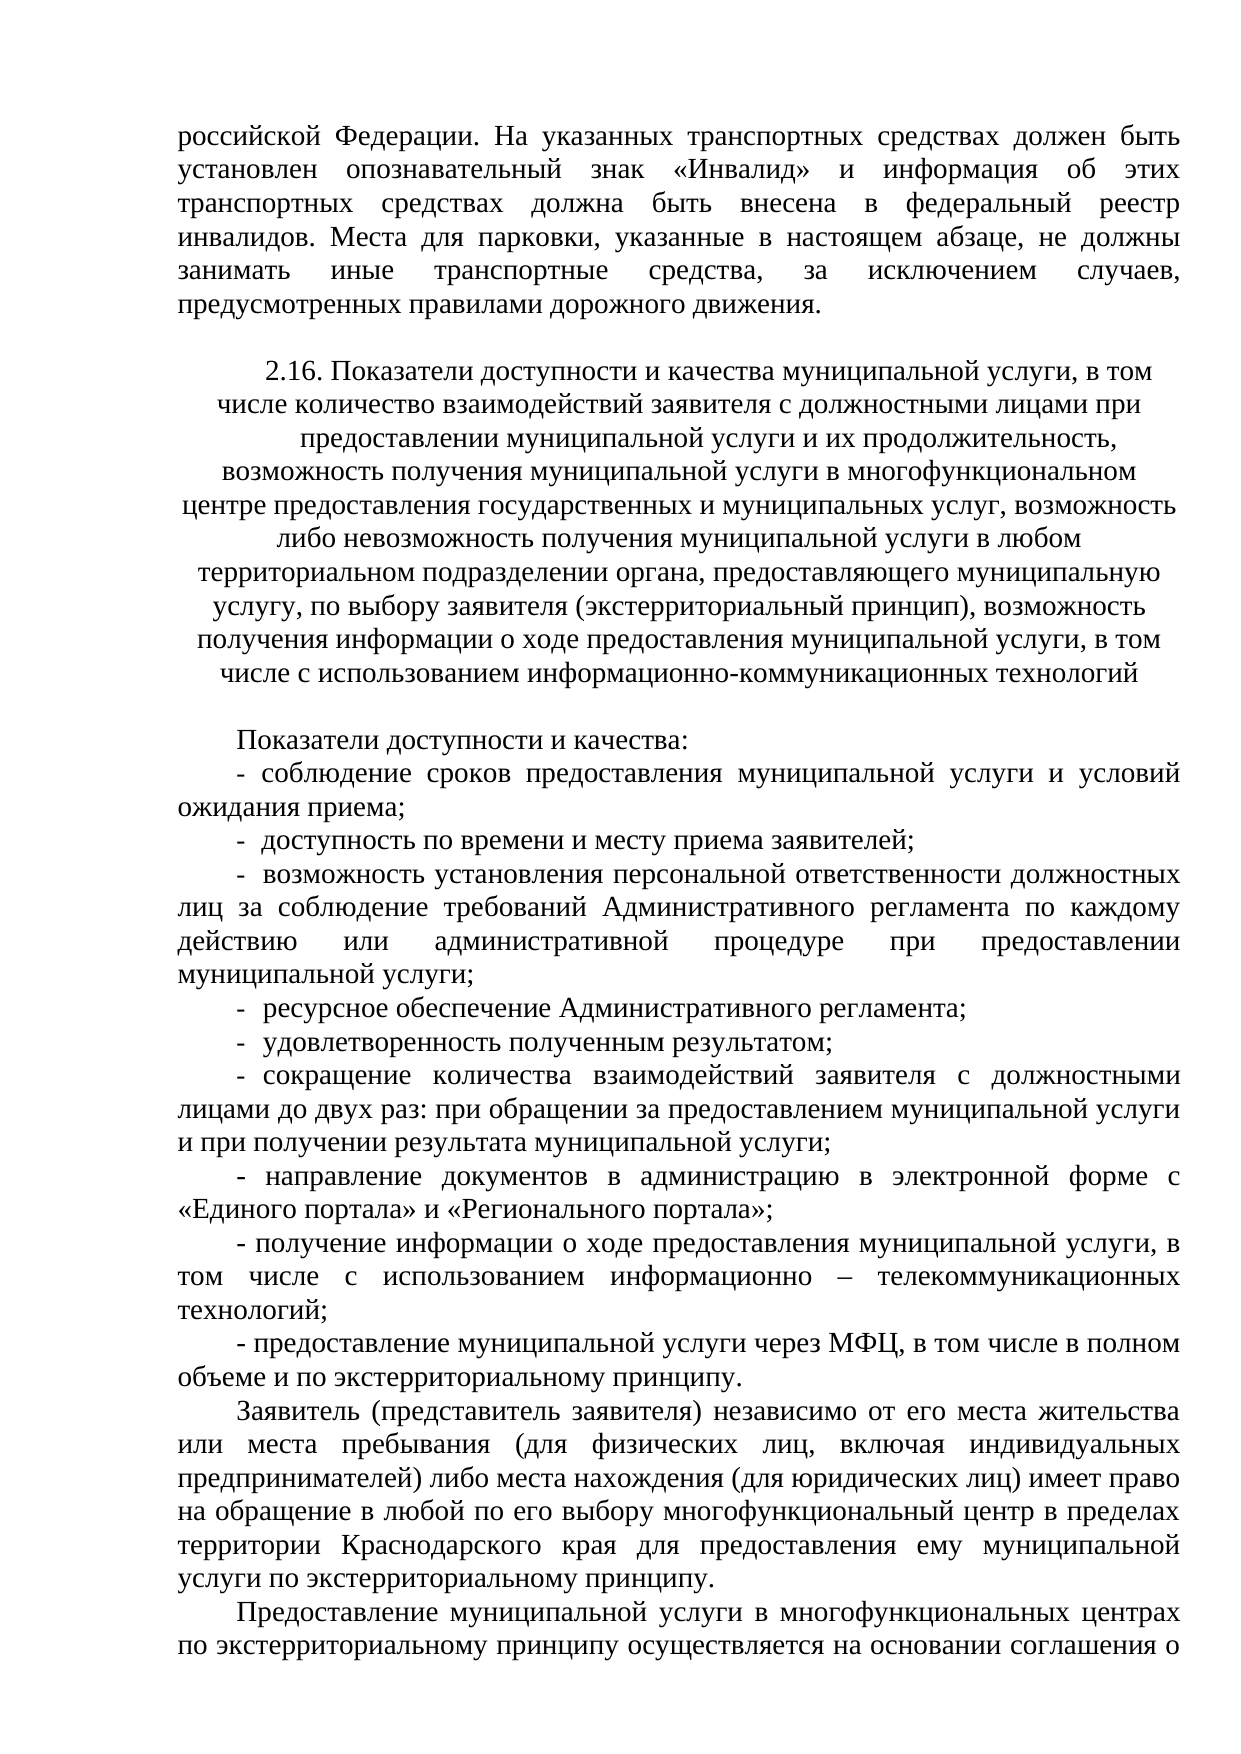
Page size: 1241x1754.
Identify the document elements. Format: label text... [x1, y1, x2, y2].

list доступность по времени и месту приема заявителей; [177, 822, 1181, 856]
text - предоставление муниципальной услуги через МФЦ, в том числе в полном объеме и по экстерриториальному принципу. [177, 1326, 1181, 1393]
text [177, 1594, 1181, 1661]
text - получение информации о ходе предоставления муниципальной услуги, в том числе с использованием информационно – телекоммуникационных технологий; [177, 1225, 1181, 1326]
text Заявитель (представитель заявителя) независимо от его места жительства или места пребывания (для физических лиц, включая индивидуальных предпринимателей) либо места нахождения (для юридических лиц) имеет право на обращение в любой по его выбору многофункциональный центр в пределах территории Краснодарского края для предоставления ему муниципальной услуги по экстерриториальному принципу. [177, 1393, 1181, 1594]
text 2.16. Показатели доступности и качества муниципальной услуги, в том числе количество взаимодействий заявителя с должностными лицами при [177, 353, 1181, 420]
text Показатели доступности и качества: [177, 722, 1181, 755]
text - направление документов в администрацию в электронной форме с «Единого портала» и «Регионального портала»; [177, 1158, 1181, 1225]
list сокращение количества взаимодействий заявителя с должностными лицами до двух раз: при обращении за предоставлением муниципальной услуги и при получении результата муниципальной услуги; [177, 1057, 1181, 1158]
list ресурсное обеспечение Административного регламента; [177, 990, 1181, 1024]
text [177, 118, 1181, 319]
list соблюдение сроков предоставления муниципальной услуги и условий ожидания приема; [177, 755, 1181, 822]
list удовлетворенность полученным результатом; [177, 1024, 1181, 1057]
text предоставлении муниципальной услуги и их продолжительность, возможность получения муниципальной услуги в многофункциональном центре предоставления государственных и муниципальных услуг, возможность либо невозможность получения муниципальной услуги в любом территориальном подразделении органа, предоставляющего муниципальную услугу, по выбору заявителя (экстерриториальный принцип), возможность получения информации о ходе предоставления муниципальной услуги, в том числе с использованием информационно-коммуникационных технологий [177, 420, 1181, 688]
list возможность установления персональной ответственности должностных лиц за соблюдение требований Административного регламента по каждому действию или административной процедуре при предоставлении муниципальной услуги; [177, 856, 1181, 990]
